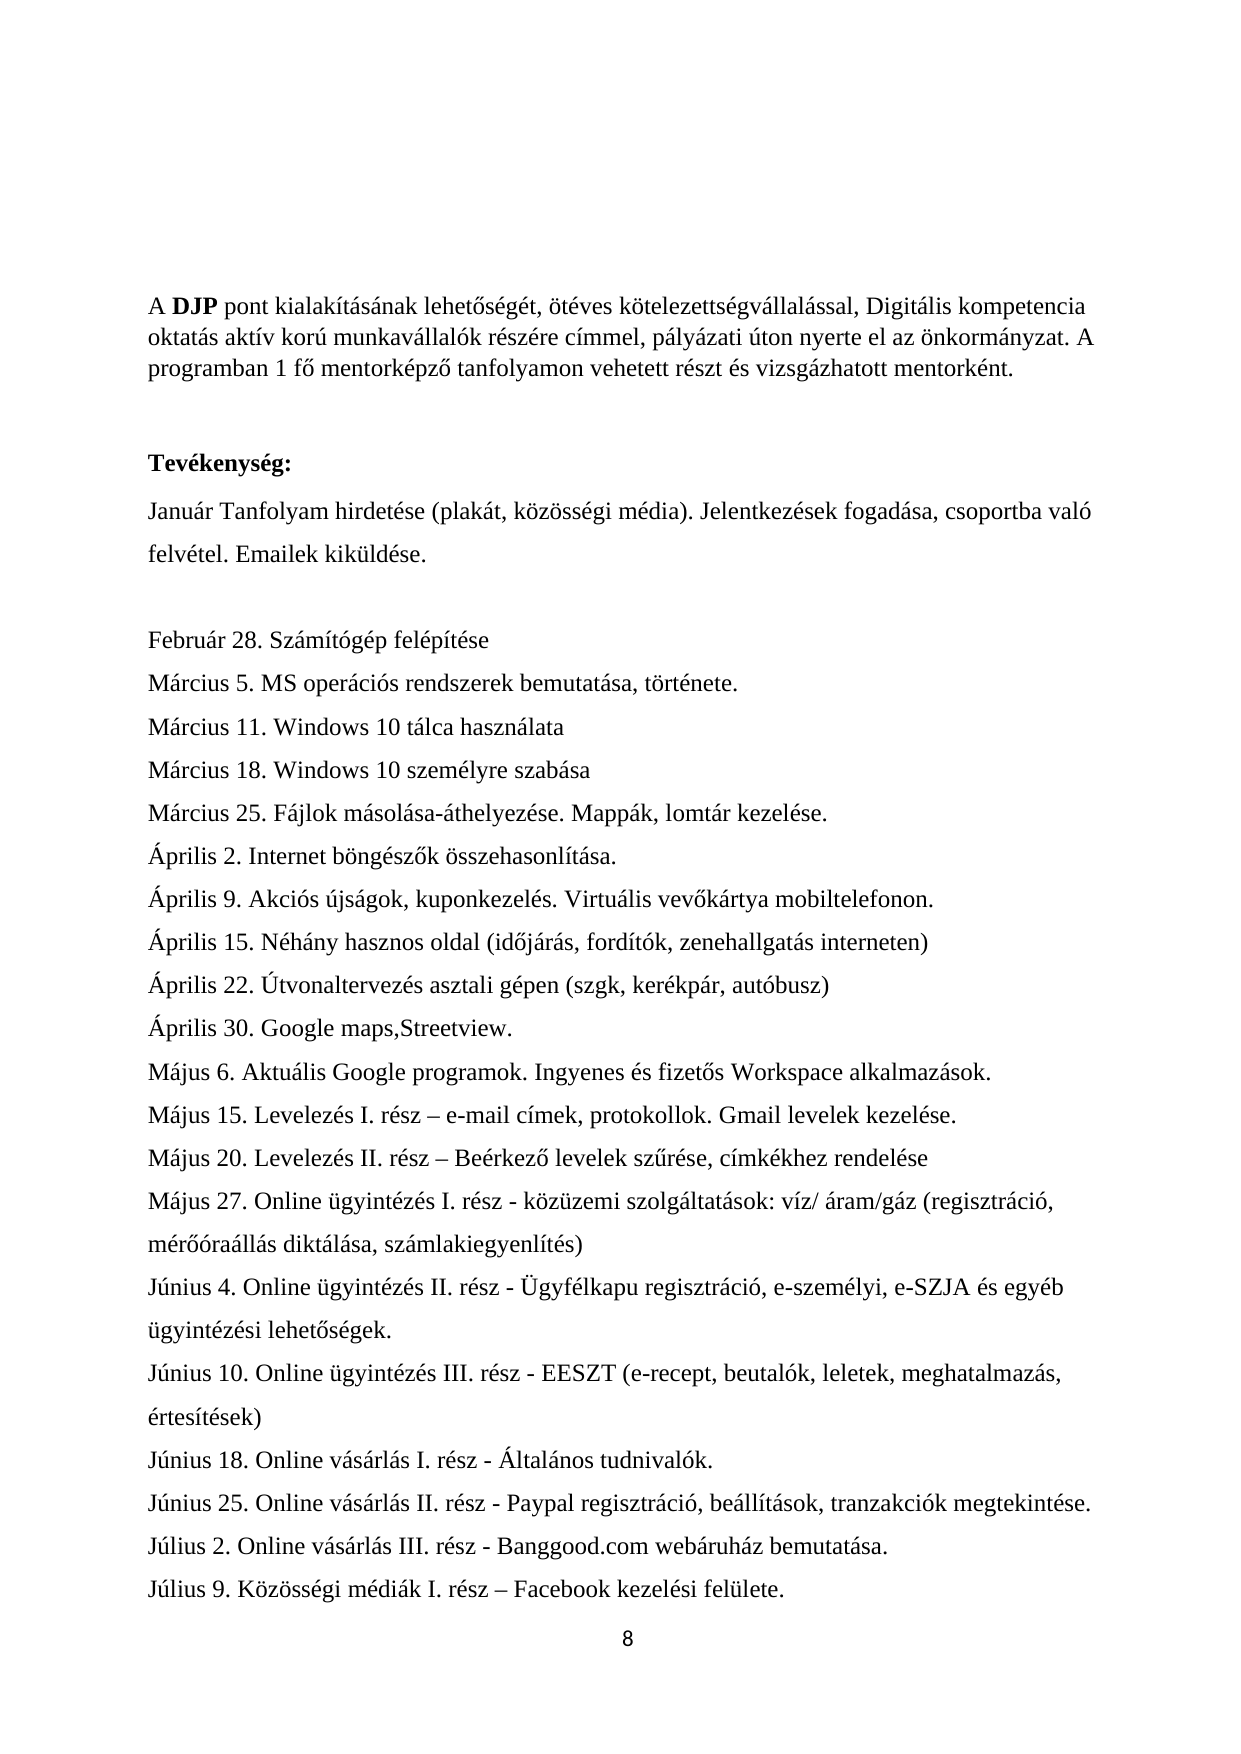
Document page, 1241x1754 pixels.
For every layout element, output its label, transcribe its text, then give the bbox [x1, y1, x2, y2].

text Január Tanfolyam hirdetése (plakát, közösségi média). Jelentkezések fogadása, csoportba való felvétel. Emailek kiküldése. [148, 496, 1107, 568]
text Április 22. Útvonaltervezés asztali gépen (szgk, kerékpár, autóbusz) [148, 970, 1107, 999]
text Április 9. Akciós újságok, kuponkezelés. Virtuális vevőkártya mobiltelefonon. [148, 884, 1107, 913]
text Július 2. Online vásárlás III. rész - Banggood.com webáruház bemutatása. [148, 1531, 1107, 1560]
text mérőóraállás diktálása, számlakiegyenlítés) [148, 1229, 1107, 1258]
text A DJP pont kialakításának lehetőségét, ötéves kötelezettségvállalással, Digitális kompetencia oktatás aktív korú munkavállalók részére címmel, pályázati úton nyerte el az önkormányzat. A programban 1 fő mentorképző tanfolyamon vehetett részt és vizsgázhatott mentorként. [148, 291, 1107, 382]
text Március 25. Fájlok másolása-áthelyezése. Mappák, lomtár kezelése. [148, 798, 1107, 827]
text Március 5. MS operációs rendszerek bemutatása, története. [148, 668, 1107, 697]
text Április 2. Internet böngészők összehasonlítása. [148, 841, 1107, 870]
text Július 9. Közösségi médiák I. rész – Facebook kezelési felülete. [148, 1574, 1107, 1603]
text Május 15. Levelezés I. rész – e-mail címek, protokollok. Gmail levelek kezelése. [148, 1100, 1107, 1128]
text Június 25. Online vásárlás II. rész - Paypal regisztráció, beállítások, tranzakciók megtekintése. [148, 1488, 1107, 1517]
text Február 28. Számítógép felépítése [148, 625, 1107, 654]
text Június 10. Online ügyintézés III. rész - EESZT (e-recept, beutalók, leletek, meghatalmazás, értesítések) [148, 1358, 1107, 1430]
text Május 6. Aktuális Google programok. Ingyenes és fizetős Workspace alkalmazások. [148, 1057, 1107, 1085]
text Április 15. Néhány hasznos oldal (időjárás, fordítók, zenehallgatás interneten) [148, 927, 1107, 956]
text Március 18. Windows 10 személyre szabása [148, 755, 1107, 783]
text Tevékenység: [148, 448, 1107, 477]
text Március 11. Windows 10 tálca használata [148, 712, 1107, 740]
text Április 30. Google maps,Streetview. [148, 1013, 1107, 1042]
text Május 20. Levelezés II. rész – Beérkező levelek szűrése, címkékhez rendelése [148, 1143, 1107, 1172]
text Május 27. Online ügyintézés I. rész - közüzemi szolgáltatások: víz/ áram/gáz (regisztráció, [148, 1186, 1107, 1215]
text Június 4. Online ügyintézés II. rész - Ügyfélkapu regisztráció, e-személyi, e-SZJA és egyéb ügyintézési lehetőségek. [148, 1272, 1107, 1344]
text Június 18. Online vásárlás I. rész - Általános tudnivalók. [148, 1445, 1107, 1473]
